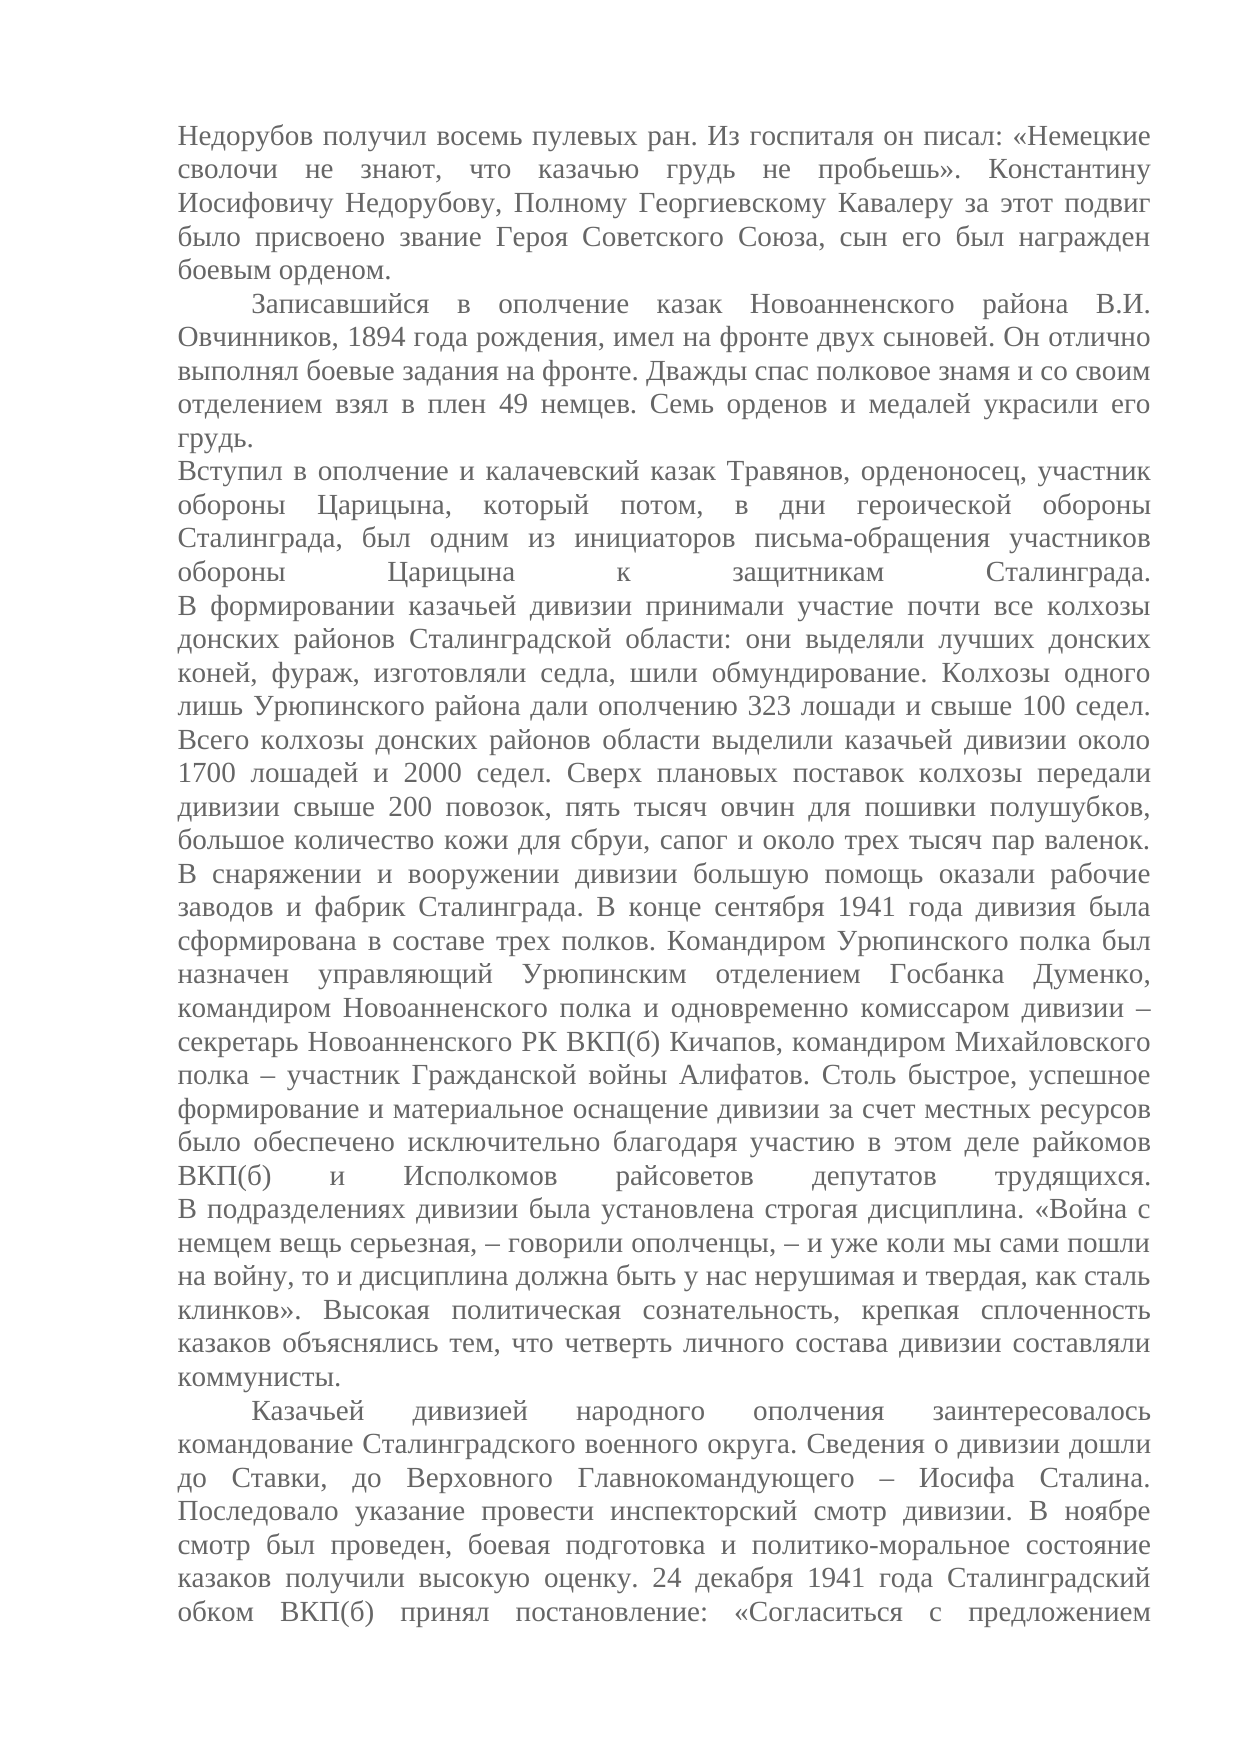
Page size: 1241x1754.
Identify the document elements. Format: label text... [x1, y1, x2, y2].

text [177, 118, 1152, 286]
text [177, 1393, 1152, 1627]
text Записавшийся в ополчение казак Новоанненского района В.И. Овчинников, 1894 года рождения, имел на фронте двух сыновей. Он отлично выполнял боевые задания на фронте. Дважды спас полковое знамя и со своим отделением взял в плен 49 немцев. Семь орденов и медалей украсили его грудь. Вступил в ополчение и калачевский казак Травянов, орденоносец, участник обороны Царицына, который потом, в дни героической обороны Сталинграда, был одним из инициаторов письма-обращения участников обороны Царицына к защитникам Сталинграда. В формировании казачьей дивизии принимали участие почти все колхозы донских районов Сталинградской области: они выделяли лучших донских коней, фураж, изготовляли седла, шили обмундирование. Колхозы одного лишь Урюпинского района дали ополчению 323 лошади и свыше 100 седел. Всего колхозы донских районов области выделили казачьей дивизии около 1700 лошадей и 2000 седел. Сверх плановых поставок колхозы передали дивизии свыше 200 повозок, пять тысяч овчин для пошивки полушубков, большое количество кожи для сбруи, сапог и около трех тысяч пар валенок. В снаряжении и вооружении дивизии большую помощь оказали рабочие заводов и фабрик Сталинграда. В конце сентября 1941 года дивизия была сформирована в составе трех полков. Командиром Урюпинского полка был назначен управляющий Урюпинским отделением Госбанка Думенко, командиром Новоанненского полка и одновременно комиссаром дивизии – секретарь Новоанненского РК ВКП(б) Кичапов, командиром Михайловского полка – участник Гражданской войны Алифатов. Столь быстрое, успешное формирование и материальное оснащение дивизии за счет местных ресурсов было обеспечено исключительно благодаря участию в этом деле райкомов ВКП(б) и Исполкомов райсоветов депутатов трудящихся. В подразделениях дивизии была установлена строгая дисциплина. «Война с немцем вещь серьезная, – говорили ополченцы, – и уже коли мы сами пошли на войну, то и дисциплина должна быть у нас нерушимая и твердая, как сталь клинков». Высокая политическая сознательность, крепкая сплоченность казаков объяснялись тем, что четверть личного состава дивизии составляли коммунисты. [177, 286, 1152, 1393]
